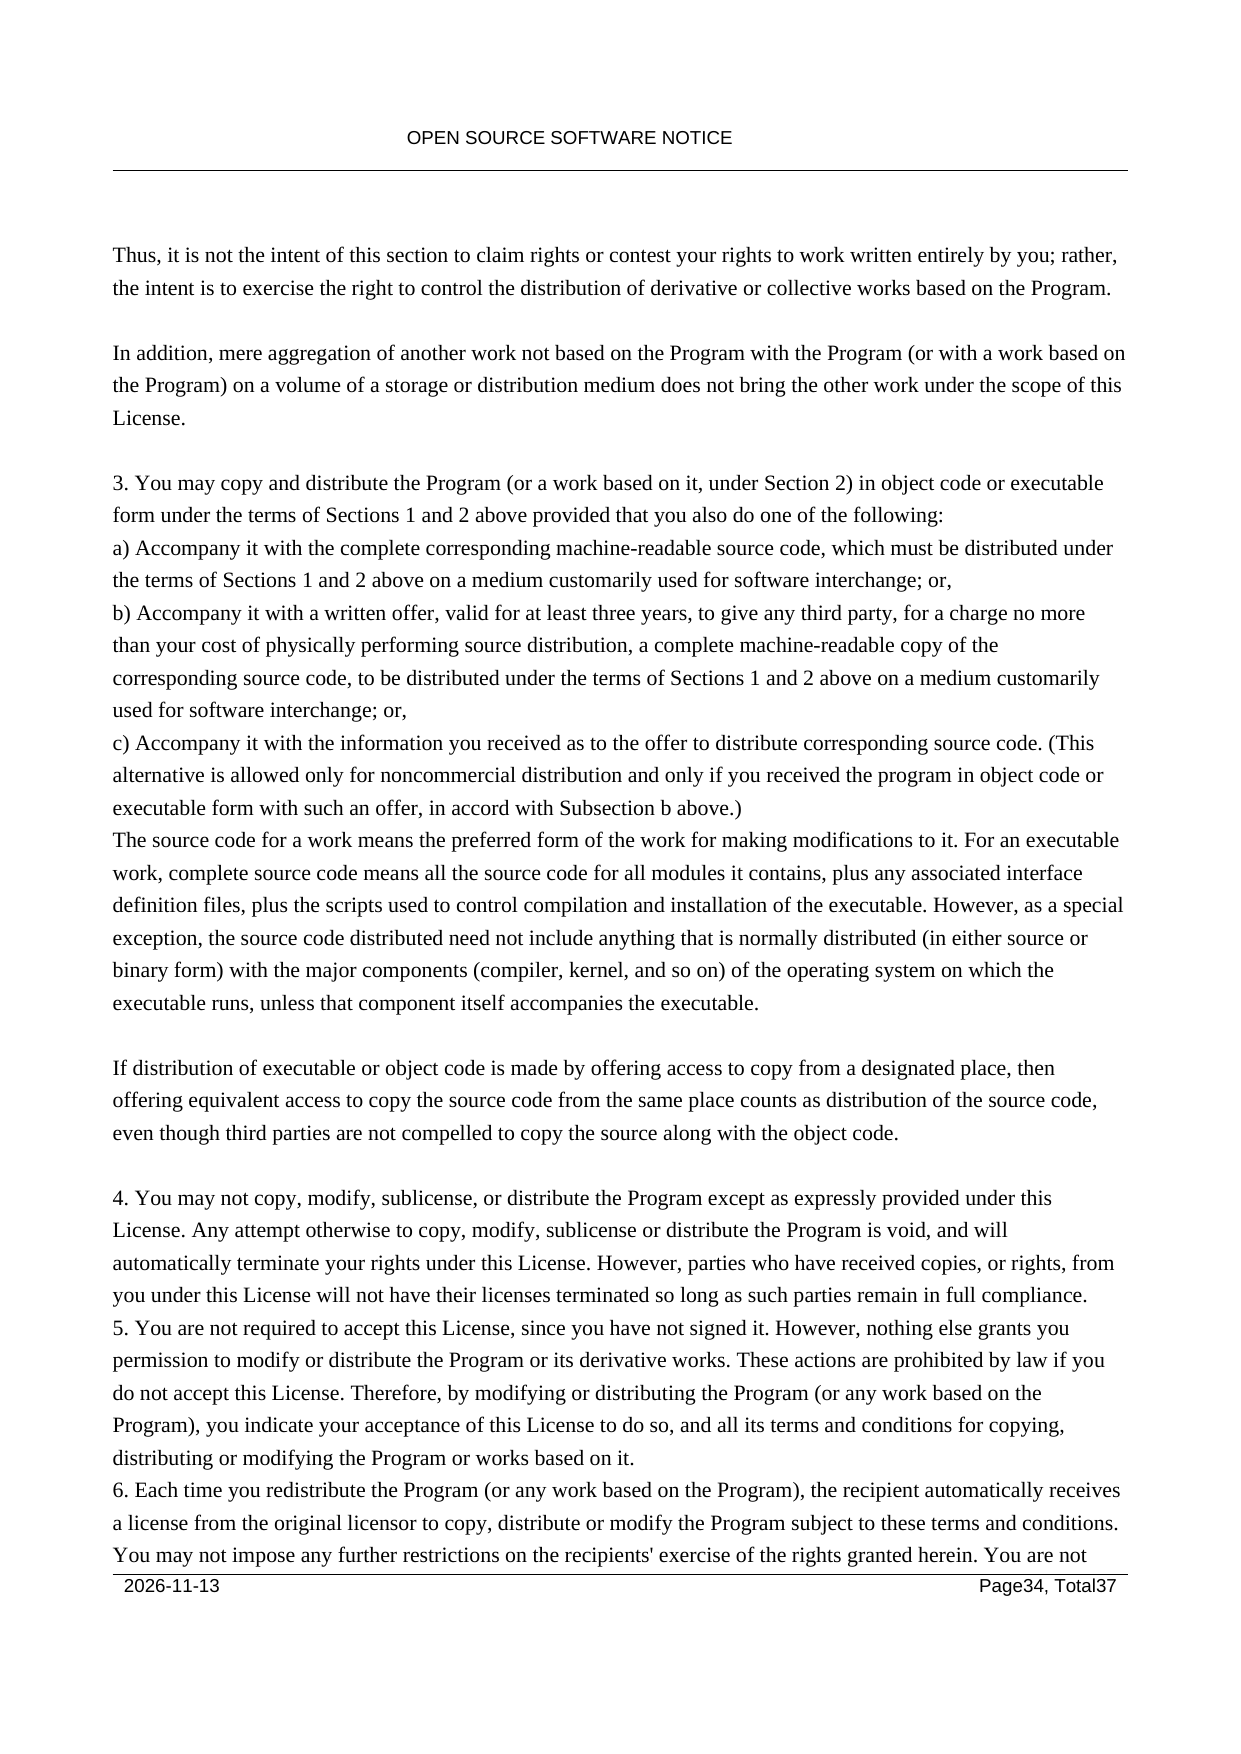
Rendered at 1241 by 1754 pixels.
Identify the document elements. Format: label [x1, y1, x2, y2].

text [112, 206, 1128, 1571]
